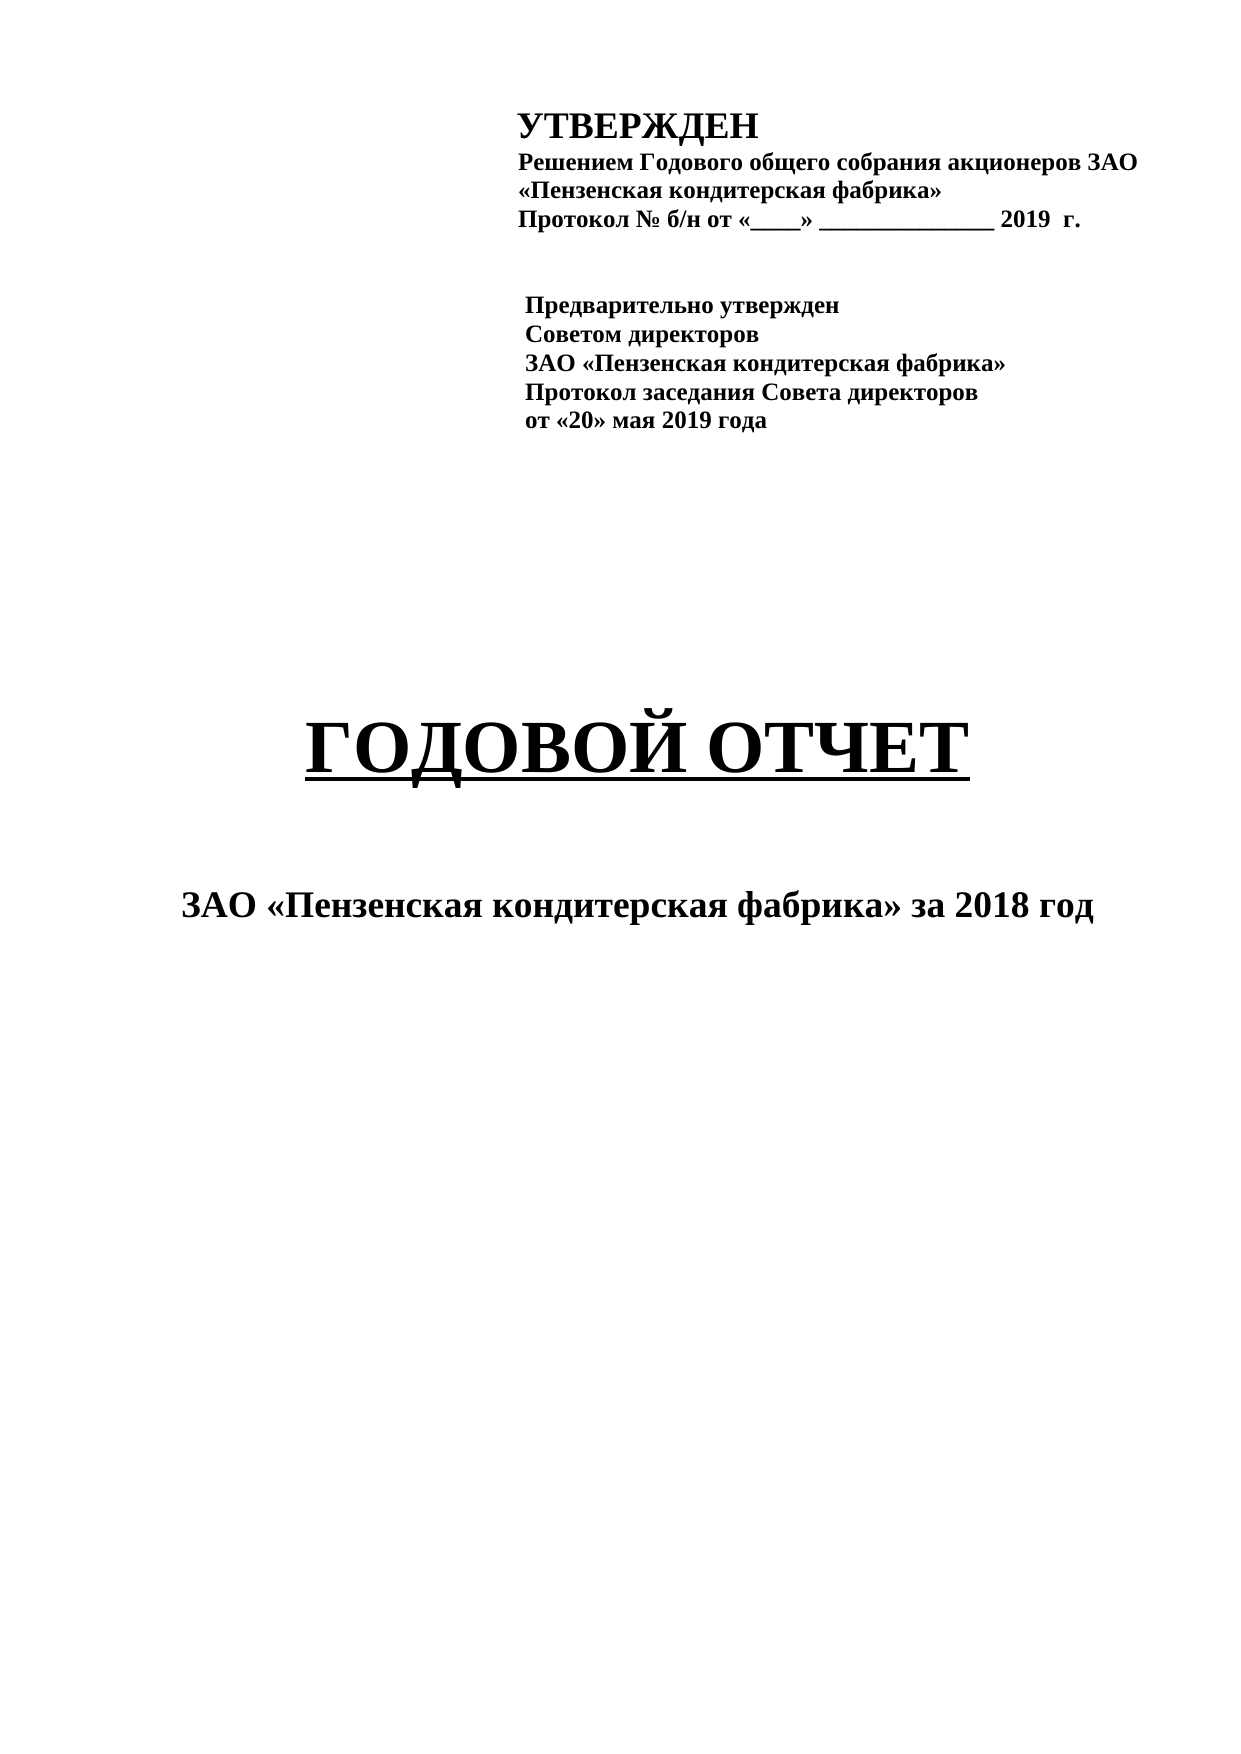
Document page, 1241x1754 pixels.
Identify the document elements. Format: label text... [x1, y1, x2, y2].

title ГОДОВОЙ ОТЧЕТ [94, 702, 1181, 789]
title Решением Годового общего собрания акционеров ЗАО «Пензенская кондитерская фабрика» [518, 147, 1181, 204]
title ЗАО «Пензенская кондитерская фабрика» [525, 348, 1181, 377]
title Протокол заседания Совета директоров [525, 377, 1181, 405]
text ЗАО «Пензенская кондитерская фабрика» за 2018 год [94, 882, 1181, 925]
title от «20» мая 2019 года [525, 405, 1181, 434]
title Предварительно утвержден [525, 290, 1181, 319]
title УТВЕРЖДЕН [94, 103, 1181, 147]
title Советом директоров [525, 319, 1181, 348]
title Протокол № б/н от «____» ______________ 2019 г. [518, 204, 1181, 233]
